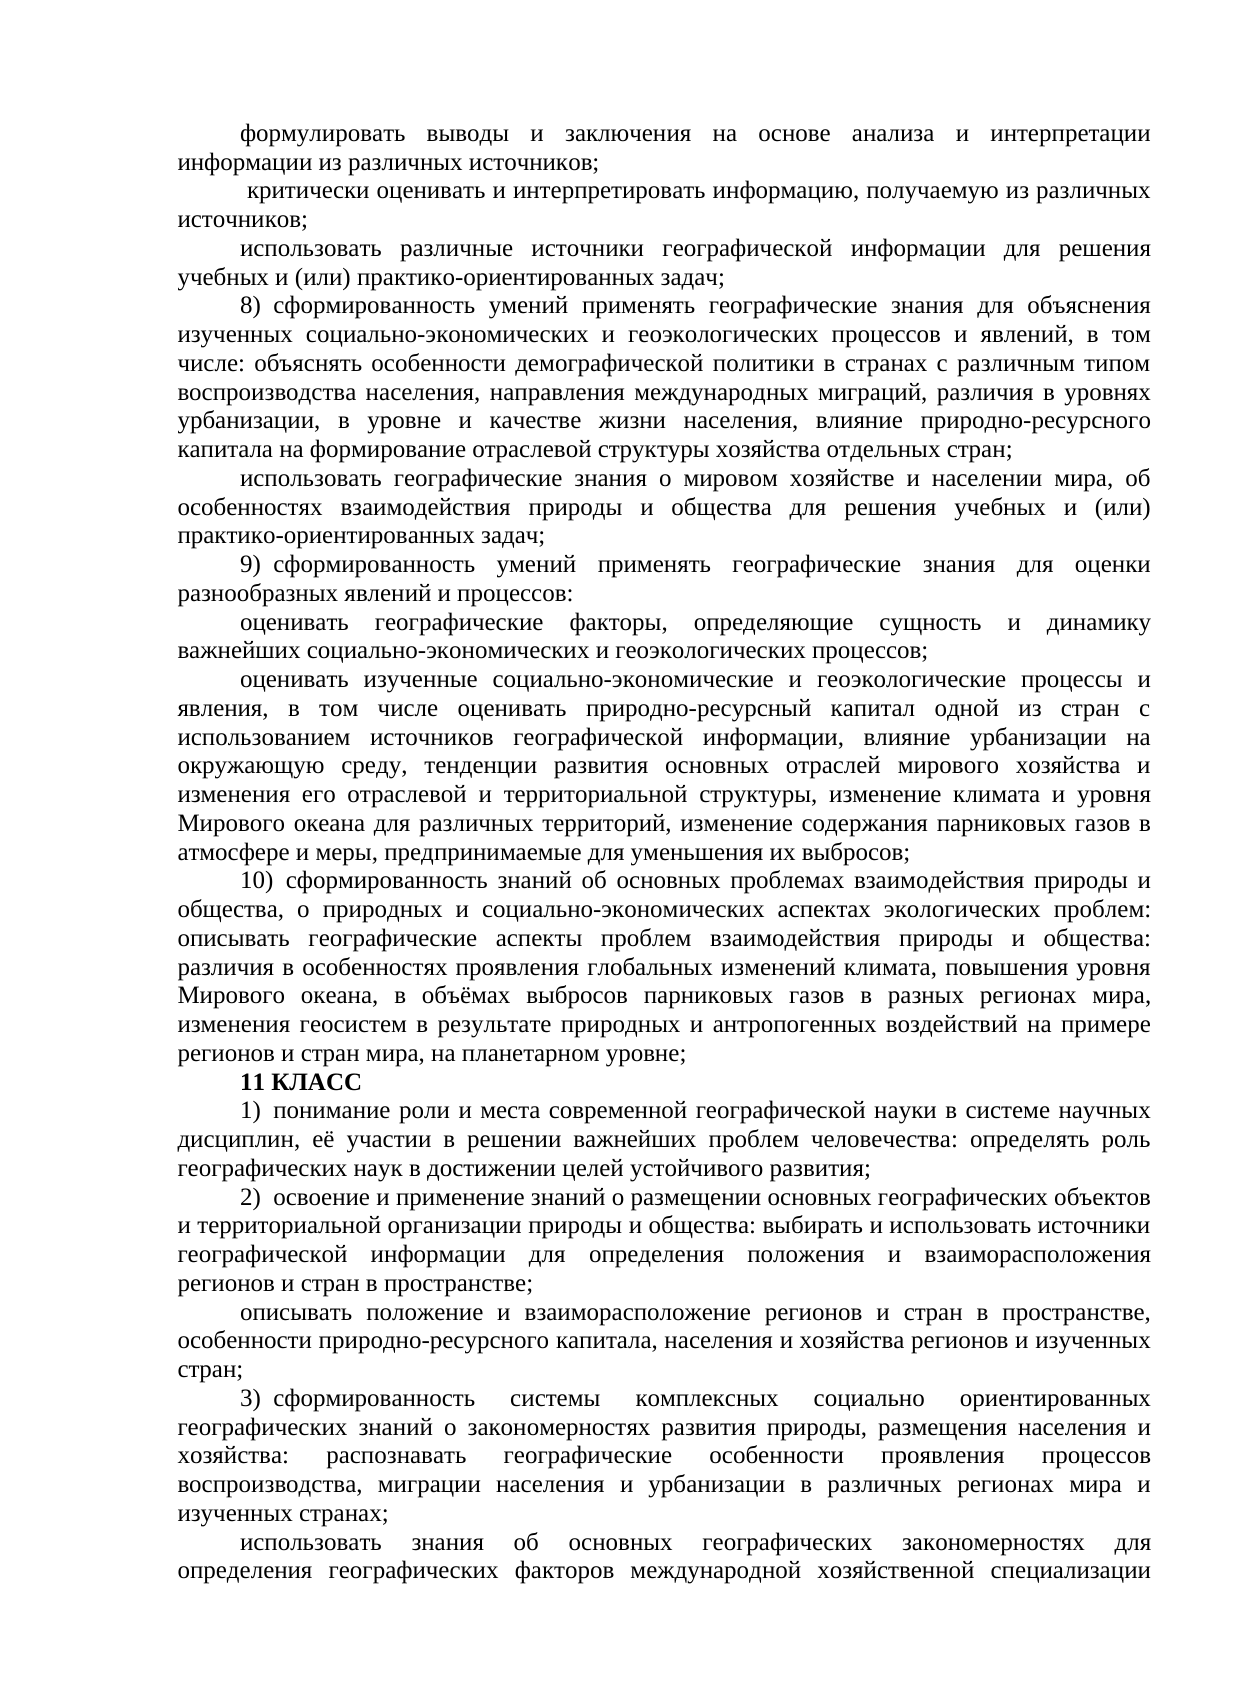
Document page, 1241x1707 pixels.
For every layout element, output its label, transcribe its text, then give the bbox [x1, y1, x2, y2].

text оценивать географические факторы, определяющие сущность и динамику важнейших социально-экономических и геоэкологических процессов; [177, 607, 1152, 664]
text 1) понимание роли и места современной географической науки в системе научных дисциплин, её участии в решении важнейших проблем человечества: определять роль географических наук в достижении целей устойчивого развития; [177, 1096, 1152, 1182]
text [177, 1527, 1152, 1584]
text 11 КЛАСС [177, 1067, 1152, 1096]
text 8) сформированность умений применять географические знания для объяснения изученных социально-экономических и геоэкологических процессов и явлений, в том числе: объяснять особенности демографической политики в странах с различным типом воспроизводства населения, направления международных миграций, различия в уровнях урбанизации, в уровне и качестве жизни населения, влияние природно-ресурсного капитала на формирование отраслевой структуры хозяйства отдельных стран; [177, 291, 1152, 463]
text формулировать выводы и заключения на основе анализа и интерпретации информации из различных источников; [177, 118, 1152, 176]
text использовать различные источники географической информации для решения учебных и (или) практико-ориентированных задач; [177, 233, 1152, 291]
text 9) сформированность умений применять географические знания для оценки разнообразных явлений и процессов: [177, 549, 1152, 607]
text использовать географические знания о мировом хозяйстве и населении мира, об особенностях взаимодействия природы и общества для решения учебных и (или) практико-ориентированных задач; [177, 463, 1152, 549]
text описывать положение и взаиморасположение регионов и стран в пространстве, особенности природно-ресурсного капитала, населения и хозяйства регионов и изученных стран; [177, 1297, 1152, 1383]
text 2) освоение и применение знаний о размещении основных географических объектов и территориальной организации природы и общества: выбирать и использовать источники географической информации для определения положения и взаиморасположения регионов и стран в пространстве; [177, 1182, 1152, 1297]
text 10) сформированность знаний об основных проблемах взаимодействия природы и общества, о природных и социально-экономических аспектах экологических проблем: описывать географические аспекты проблем взаимодействия природы и общества: различия в особенностях проявления глобальных изменений климата, повышения уровня Мирового океана, в объёмах выбросов парниковых газов в разных регионах мира, изменения геосистем в результате природных и антропогенных воздействий на примере регионов и стран мира, на планетарном уровне; [177, 866, 1152, 1067]
text оценивать изученные социально-экономические и геоэкологические процессы и явления, в том числе оценивать природно-ресурсный капитал одной из стран с использованием источников географической информации, влияние урбанизации на окружающую среду, тенденции развития основных отраслей мирового хозяйства и изменения его отраслевой и территориальной структуры, изменение климата и уровня Мирового океана для различных территорий, изменение содержания парниковых газов в атмосфере и меры, предпринимаемые для уменьшения их выбросов; [177, 664, 1152, 866]
text критически оценивать и интерпретировать информацию, получаемую из различных источников; [177, 176, 1152, 233]
text 3) сформированность системы комплексных социально ориентированных географических знаний о закономерностях развития природы, размещения населения и хозяйства: распознавать географические особенности проявления процессов воспроизводства, миграции населения и урбанизации в различных регионах мира и изученных странах; [177, 1383, 1152, 1527]
